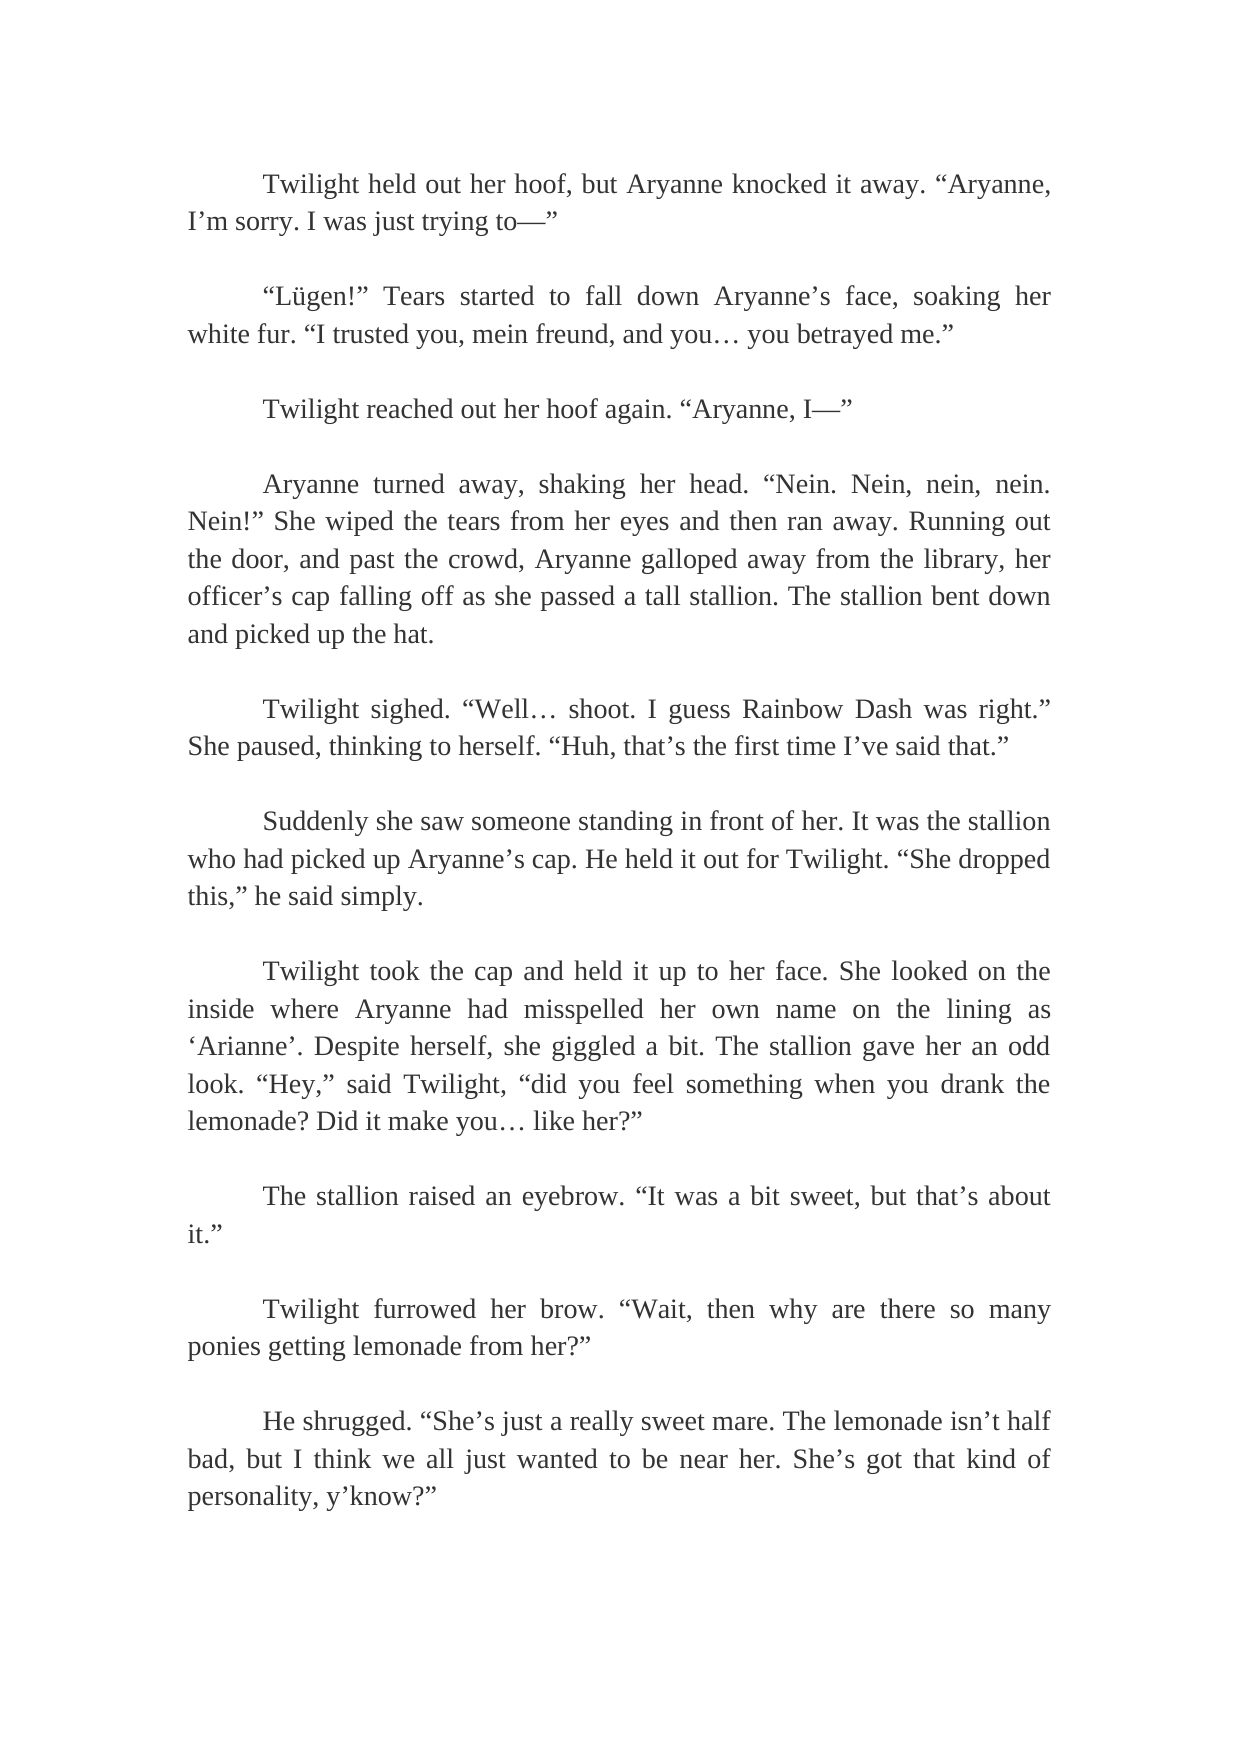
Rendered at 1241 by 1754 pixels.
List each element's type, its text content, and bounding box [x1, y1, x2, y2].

text Suddenly she saw someone standing in front of her. It was the stallion who had picked up Aryanne’s cap. He held it out for Twilight. “She dropped this,” he said simply. [187, 802, 1053, 914]
text Aryanne turned away, shaking her head. “Nein. Nein, nein, nein. Nein!” She wiped the tears from her eyes and then ran away. Running out the door, and past the crowd, Aryanne galloped away from the library, her officer’s cap falling off as she passed a tall stallion. The stallion bent down and picked up the hat. [187, 464, 1053, 652]
text Twilight sighed. “Well… shoot. I guess Rainbow Dash was right.” She paused, thinking to herself. “Huh, that’s the first time I’ve said that.” [187, 689, 1053, 764]
text “Lügen!” Tears started to fall down Aryanne’s face, soaking her white fur. “I trusted you, mein freund, and you… you betrayed me.” [187, 277, 1053, 352]
text Twilight took the cap and held it up to her face. She looked on the inside where Aryanne had misspelled her own name on the lining as ‘Arianne’. Despite herself, she giggled a bit. The stallion gave her an odd look. “Hey,” said Twilight, “did you feel something when you drank the lemonade? Did it make you… like her?” [187, 952, 1053, 1139]
text Twilight reached out her hoof again. “Aryanne, I—” [187, 389, 1053, 427]
text He shrugged. “She’s just a really sweet mare. The lemonade isn’t half bad, but I think we all just wanted to be near her. She’s got that kind of personality, y’know?” [187, 1402, 1053, 1514]
text Twilight held out her hoof, but Aryanne knocked it away. “Aryanne, I’m sorry. I was just trying to—” [187, 164, 1053, 239]
text The stallion raised an eyebrow. “It was a bit sweet, but that’s about it.” [187, 1177, 1053, 1252]
text Twilight furrowed her brow. “Wait, then why are there so many ponies getting lemonade from her?” [187, 1289, 1053, 1364]
